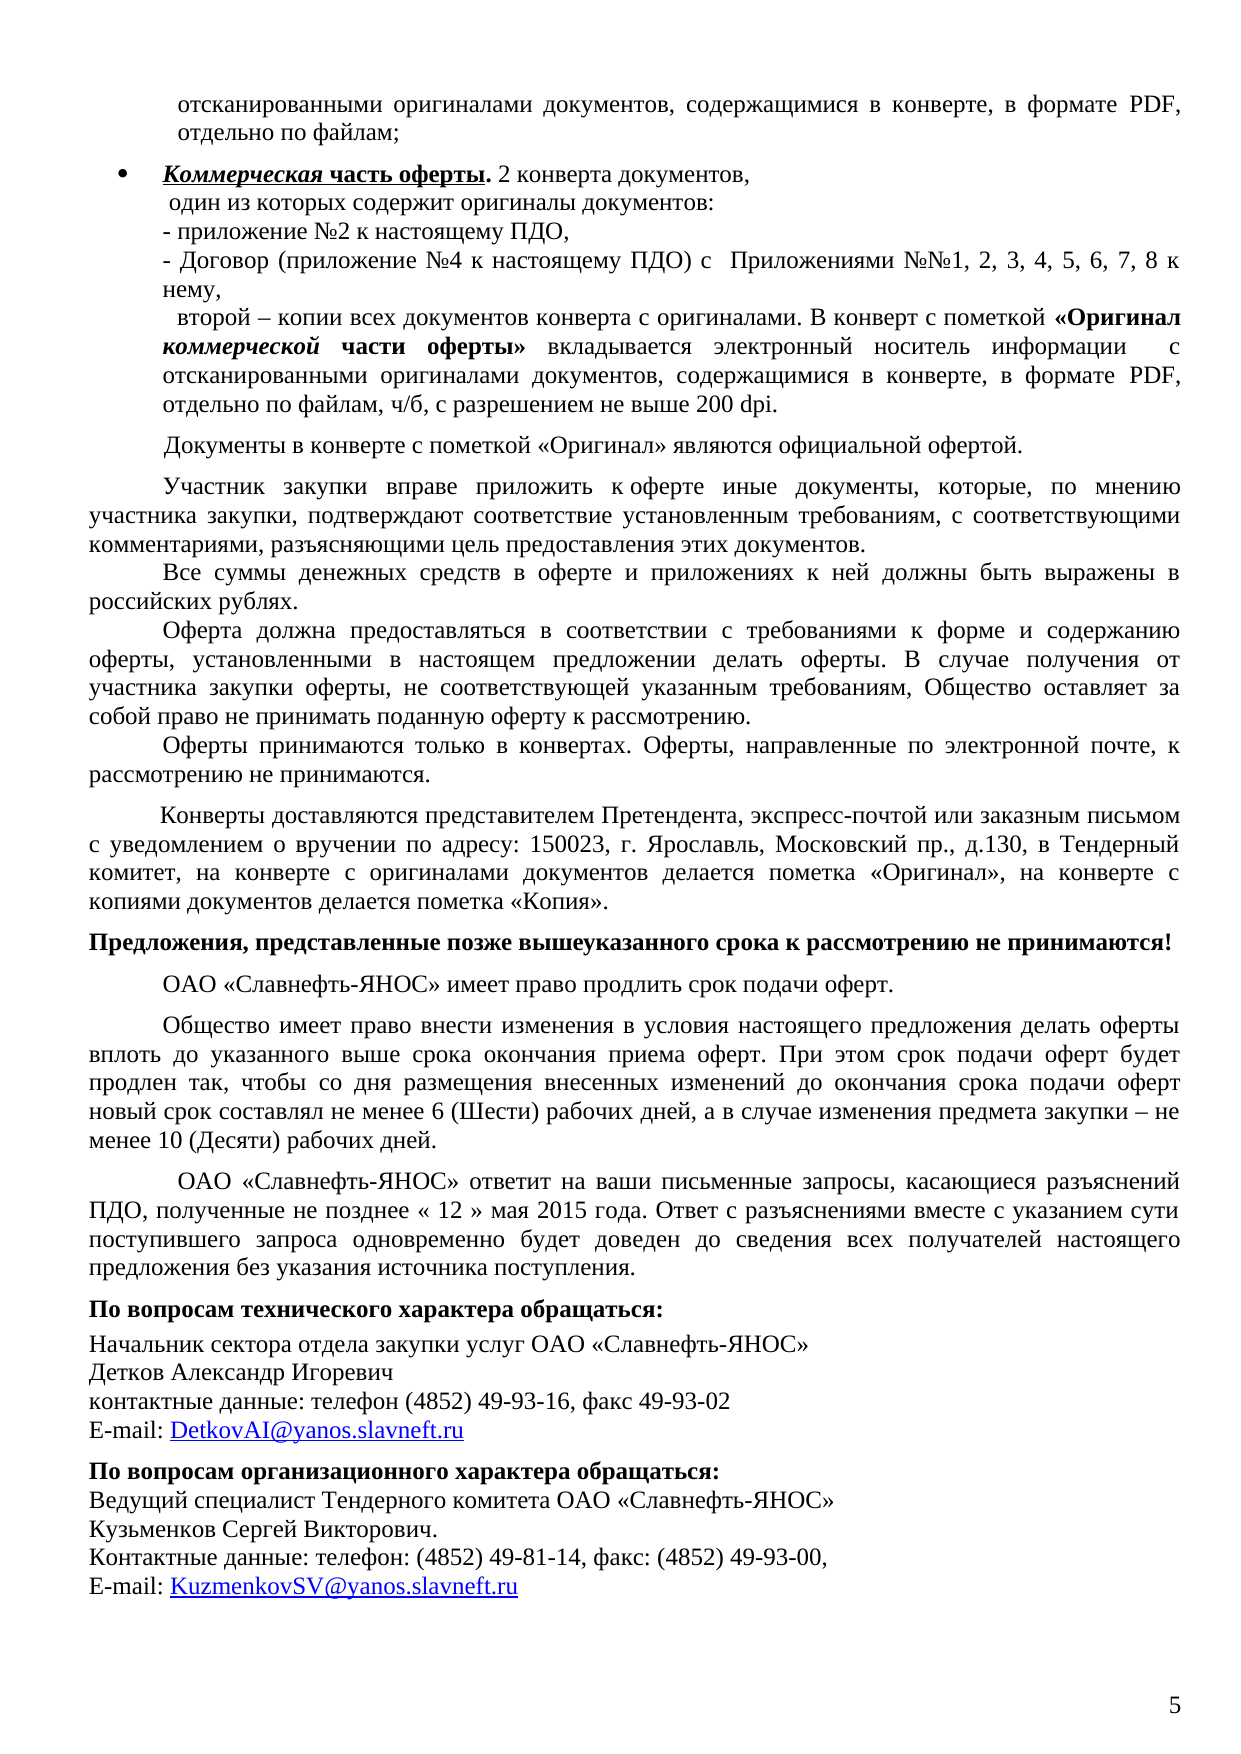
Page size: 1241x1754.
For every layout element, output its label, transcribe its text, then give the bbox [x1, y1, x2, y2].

text второй – копии всех документов конверта с оригиналами. В конверт с пометкой «Оригинал коммерческой части оферты» вкладывается электронный носитель информации с отсканированными оригиналами документов, содержащимися в конверте, в формате PDF, отдельно по файлам, ч/б, с разрешением не выше 200 dpi. [162, 302, 1181, 417]
text E-mail: KuzmenkovSV@yanos.slavneft.ru [89, 1571, 1181, 1600]
text Оферты принимаются только в конвертах. Оферты, направленные по электронной почте, к рассмотрению не принимаются. [89, 730, 1181, 787]
text Общество имеет право внести изменения в условия настоящего предложения делать оферты вплоть до указанного выше срока окончания приема оферт. При этом срок подачи оферт будет продлен так, чтобы со дня размещения внесенных изменений до окончания срока подачи оферт новый срок составлял не менее 6 (Шести) рабочих дней, а в случае изменения предмета закупки – не менее 10 (Десяти) рабочих дней. [89, 1010, 1181, 1154]
text ОАО «Славнефть-ЯНОС» ответит на ваши письменные запросы, касающиеся разъяснений ПДО, полученные не позднее « 12 » мая 2015 года. Ответ с разъяснениями вместе с указанием сути поступившего запроса одновременно будет доведен до сведения всех получателей настоящего предложения без указания источника поступления. [89, 1166, 1181, 1281]
text Контактные данные: телефон: (4852) 49-81-14, факс: (4852) 49-93-00, [89, 1542, 1181, 1571]
text Начальник сектора отдела закупки услуг ОАО «Славнефть-ЯНОС» [89, 1329, 1181, 1357]
text Кузьменков Сергей Викторович. [89, 1514, 1181, 1542]
text контактные данные: телефон (4852) 49-93-16, факс 49-93-02 [89, 1386, 1181, 1415]
text - Договор (приложение №4 к настоящему ПДО) с Приложениями №№1, 2, 3, 4, 5, 6, 7, 8 к нему, [162, 245, 1181, 302]
subtitle Предложения, представленные позже вышеуказанного срока к рассмотрению не принимаются! [89, 927, 1181, 956]
text По вопросам организационного характера обращаться: [89, 1456, 1181, 1485]
text По вопросам технического характера обращаться: [89, 1294, 1181, 1322]
text Документы в конверте с пометкой «Оригинал» являются официальной офертой. [89, 430, 1181, 459]
text Все суммы денежных средств в оферте и приложениях к ней должны быть выражены в российских рублях. [89, 557, 1181, 615]
text Детков Александр Игоревич [89, 1357, 1181, 1386]
text Ведущий специалист Тендерного комитета ОАО «Славнефть-ЯНОС» [89, 1485, 1181, 1514]
list Коммерческая часть оферты. 2 конверта документов, [118, 159, 1181, 187]
text E-mail: DetkovAI@yanos.slavneft.ru [89, 1415, 1181, 1444]
text один из которых содержит оригиналы документов: [162, 187, 1181, 216]
text Участник закупки вправе приложить к оферте иные документы, которые, по мнению участника закупки, подтверждают соответствие установленным требованиям, с соответствующими комментариями, разъясняющими цель предоставления этих документов. [89, 471, 1181, 557]
text - приложение №2 к настоящему ПДО, [162, 216, 1181, 245]
text Конверты доставляются представителем Претендента, экспресс-почтой или заказным письмом с уведомлением о вручении по адресу: 150023, г. Ярославль, Московский пр., д.130, в Тендерный комитет, на конверте с оригиналами документов делается пометка «Оригинал», на конверте с копиями документов делается пометка «Копия». [89, 800, 1181, 915]
text Оферта должна предоставляться в соответствии с требованиями к форме и содержанию оферты, установленными в настоящем предложении делать оферты. В случае получения от участника закупки оферты, не соответствующей указанным требованиям, Общество оставляет за собой право не принимать поданную оферту к рассмотрению. [89, 615, 1181, 730]
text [177, 89, 1181, 146]
text ОАО «Славнефть-ЯНОС» имеет право продлить срок подачи оферт. [89, 969, 1181, 997]
